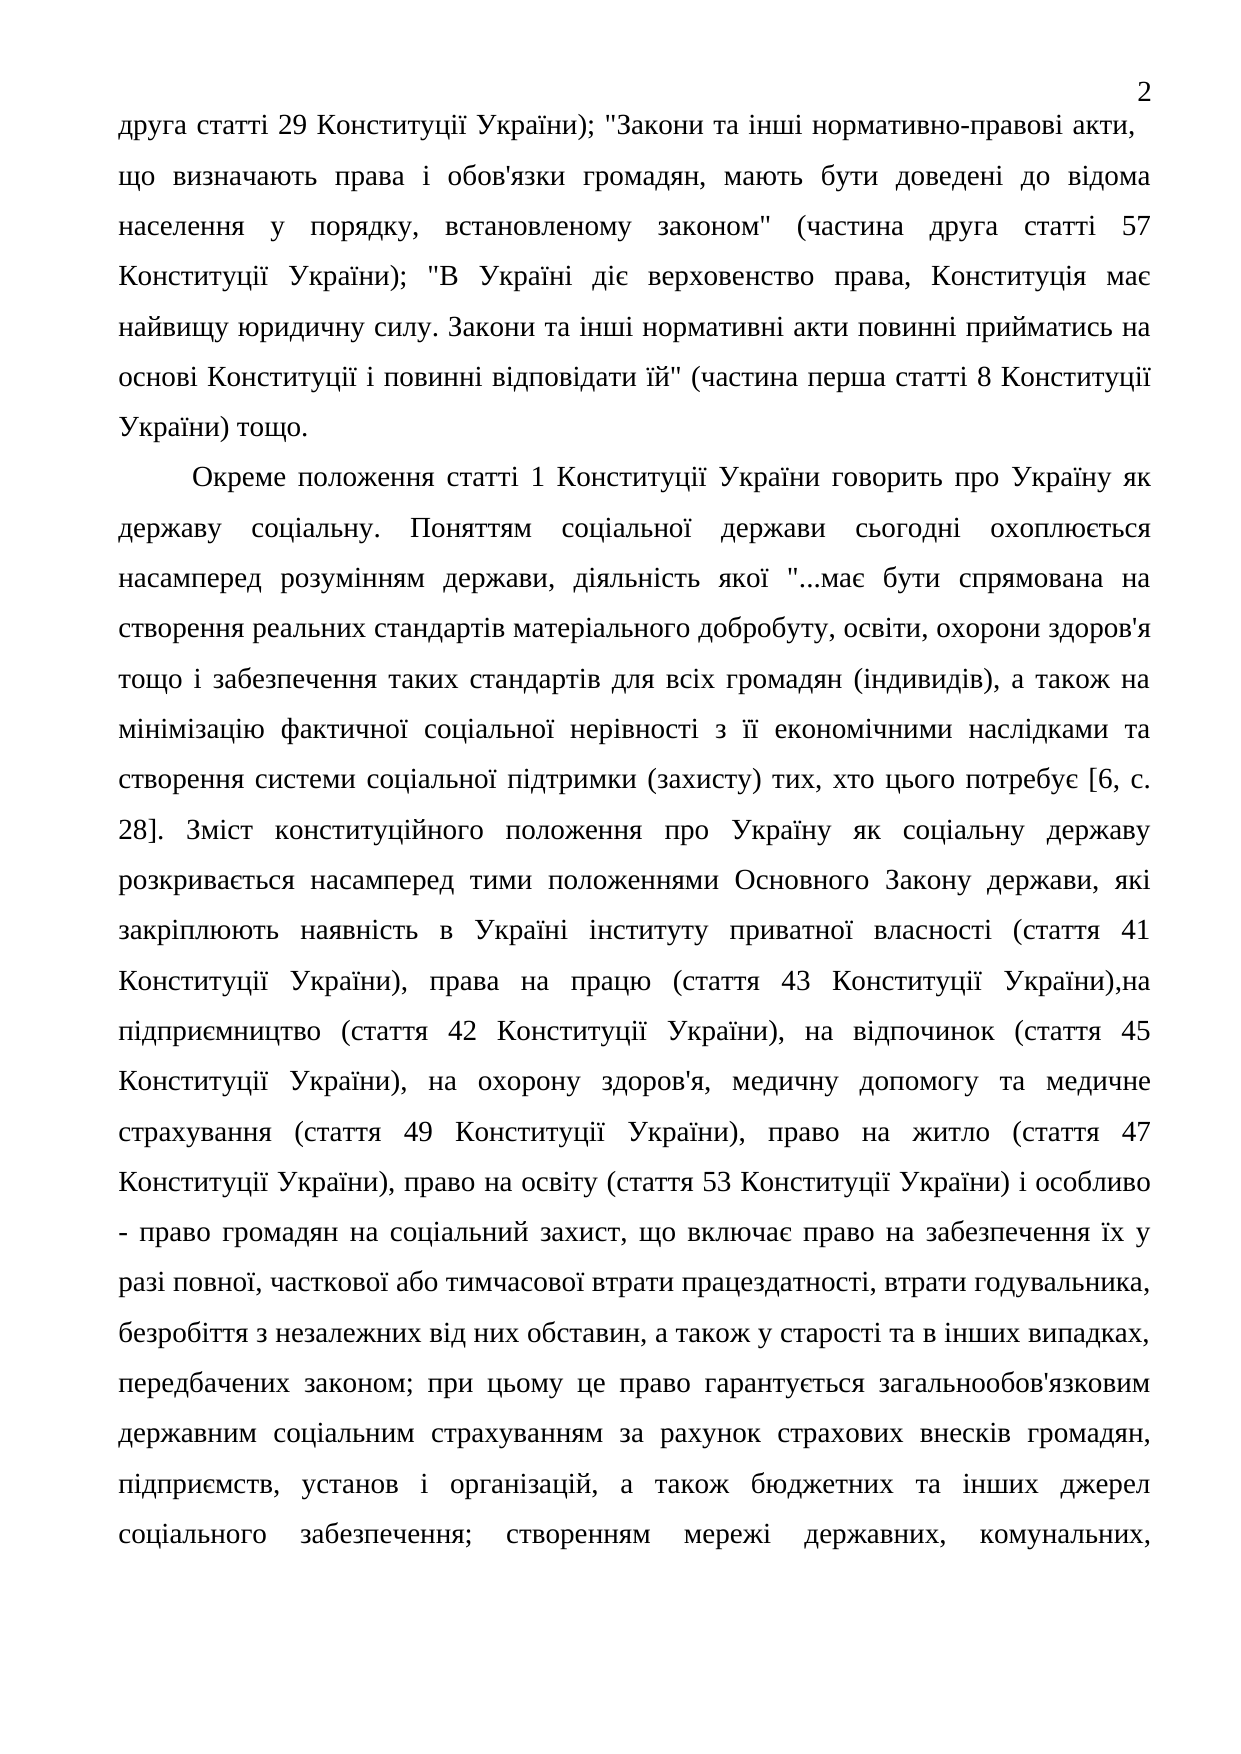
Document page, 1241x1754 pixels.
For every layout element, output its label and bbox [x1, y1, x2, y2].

text [118, 459, 1152, 1550]
text [118, 107, 1152, 443]
